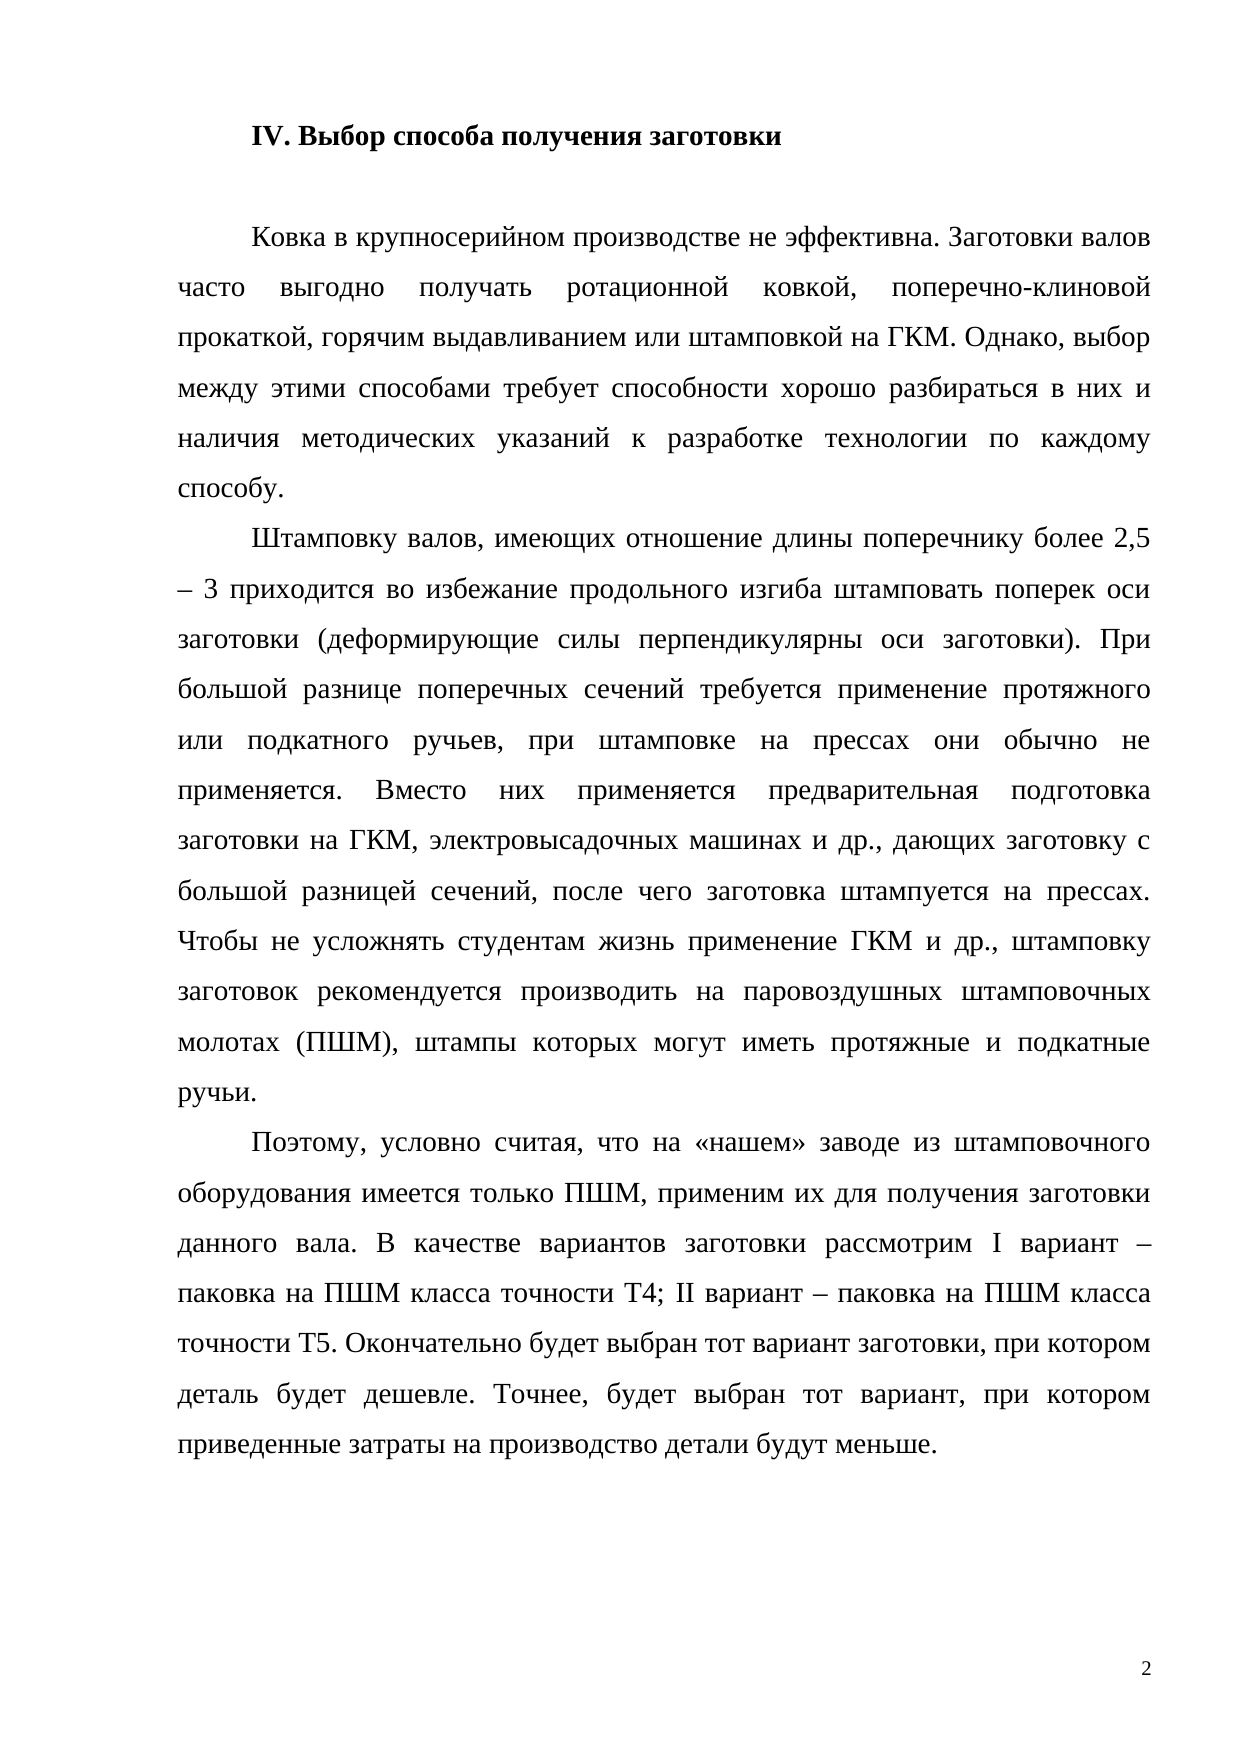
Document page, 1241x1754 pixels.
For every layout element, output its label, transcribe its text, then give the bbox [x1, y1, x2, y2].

text Ковка в крупносерийном производстве не эффективна. Заготовки валов часто выгодно получать ротационной ковкой, поперечно-клиновой прокаткой, горячим выдавливанием или штамповкой на ГКМ. Однако, выбор между этими способами требует способности хорошо разбираться в них и наличия методических указаний к разработке технологии по каждому способу. [177, 219, 1152, 504]
text Поэтому, условно считая, что на «нашем» заводе из штамповочного оборудования имеется только ПШМ, применим их для получения заготовки данного вала. В качестве вариантов заготовки рассмотрим I вариант – паковка на ПШМ класса точности Т4; II вариант – паковка на ПШМ класса точности Т5. Окончательно будет выбран тот вариант заготовки, при котором деталь будет дешевле. Точнее, будет выбран тот вариант, при котором приведенные затраты на производство детали будут меньше. [177, 1124, 1152, 1460]
text Штамповку валов, имеющих отношение длины поперечнику более 2,5 – 3 приходится во избежание продольного изгиба штамповать поперек оси заготовки (деформирующие силы перпендикулярны оси заготовки). При большой разнице поперечных сечений требуется применение протяжного или подкатного ручьев, при штамповке на прессах они обычно не применяется. Вместо них применяется предварительная подготовка заготовки на ГКМ, электровысадочных машинах и др., дающих заготовку с большой разницей сечений, после чего заготовка штампуется на прессах. Чтобы не усложнять студентам жизнь применение ГКМ и др., штамповку заготовок рекомендуется производить на паровоздушных штамповочных молотах (ПШМ), штампы которых могут иметь протяжные и подкатные ручьи. [177, 521, 1152, 1108]
text IV. Выбор способа получения заготовки [177, 118, 1152, 152]
